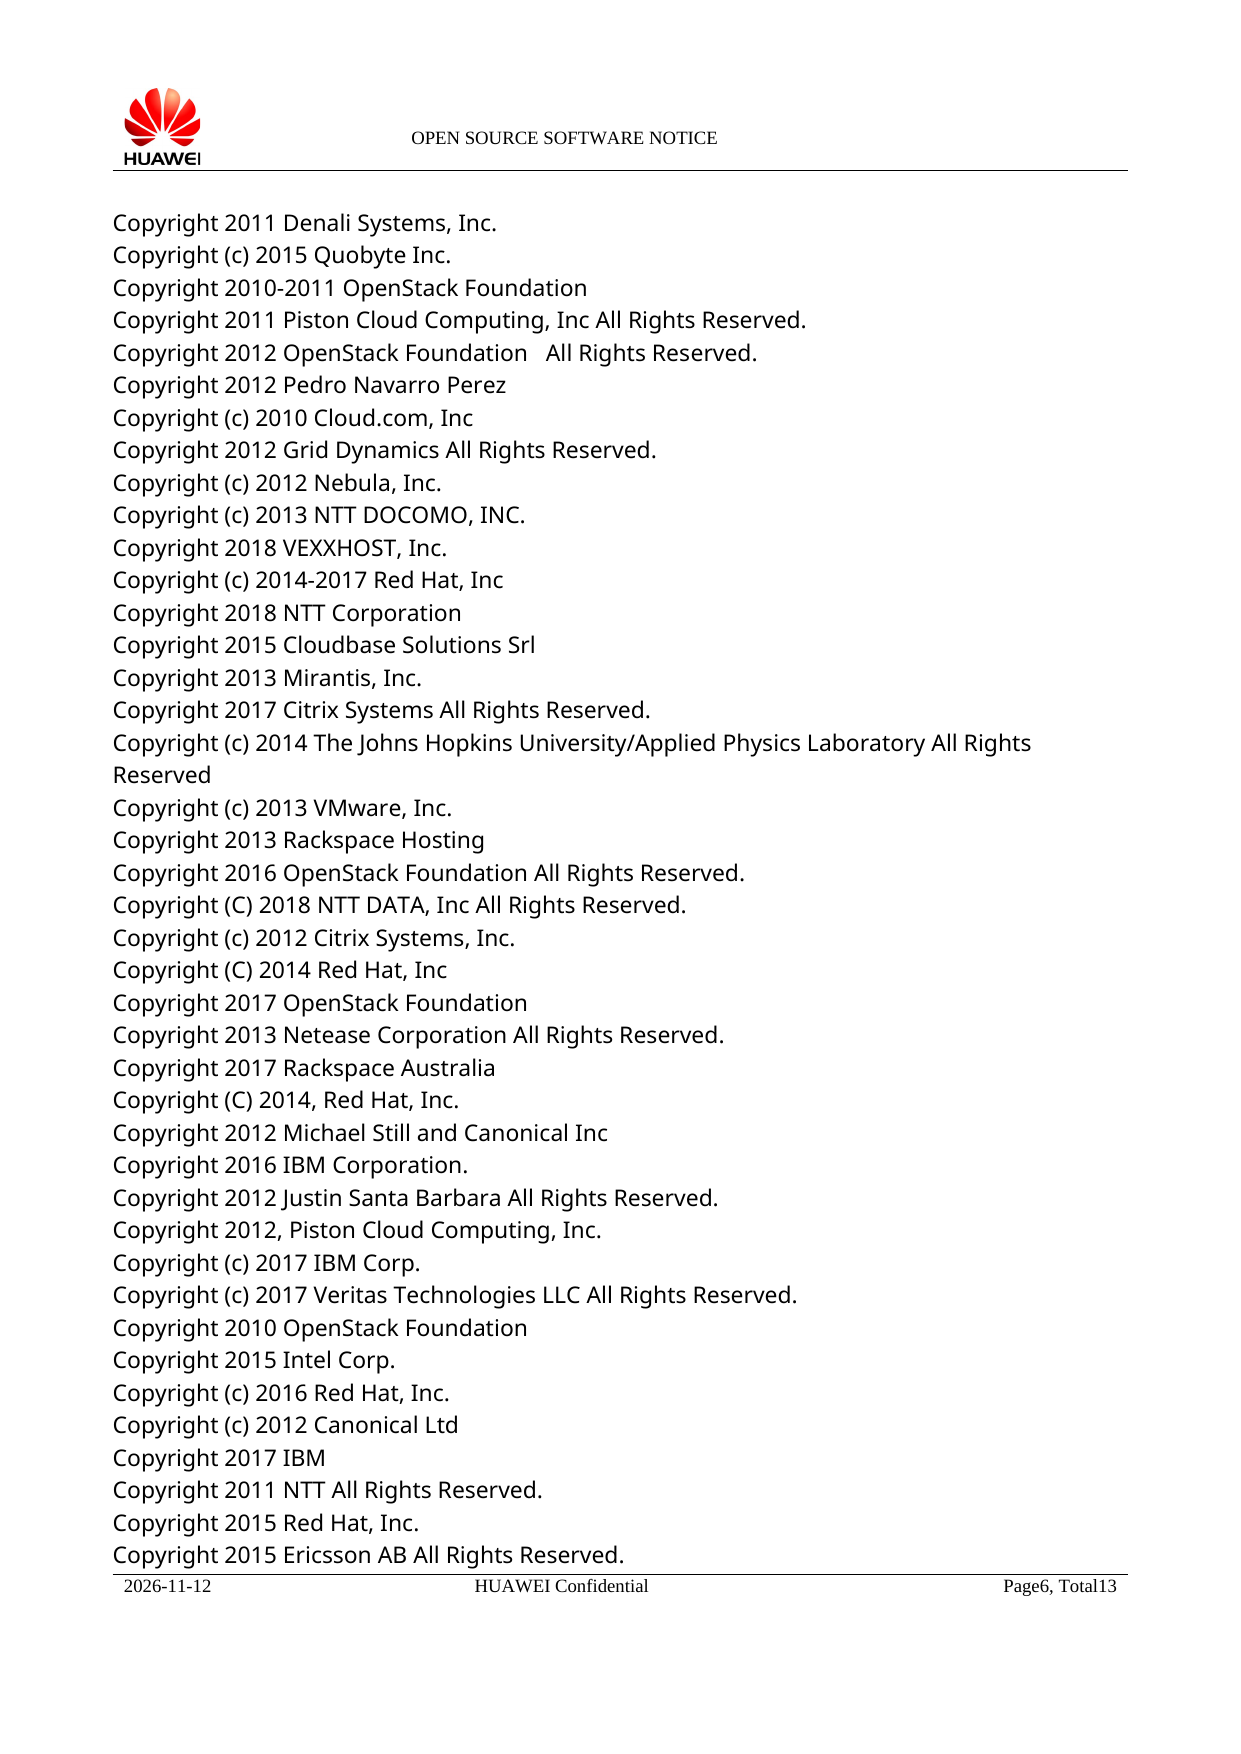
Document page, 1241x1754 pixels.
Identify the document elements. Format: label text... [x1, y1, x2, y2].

picture [124, 88, 201, 165]
